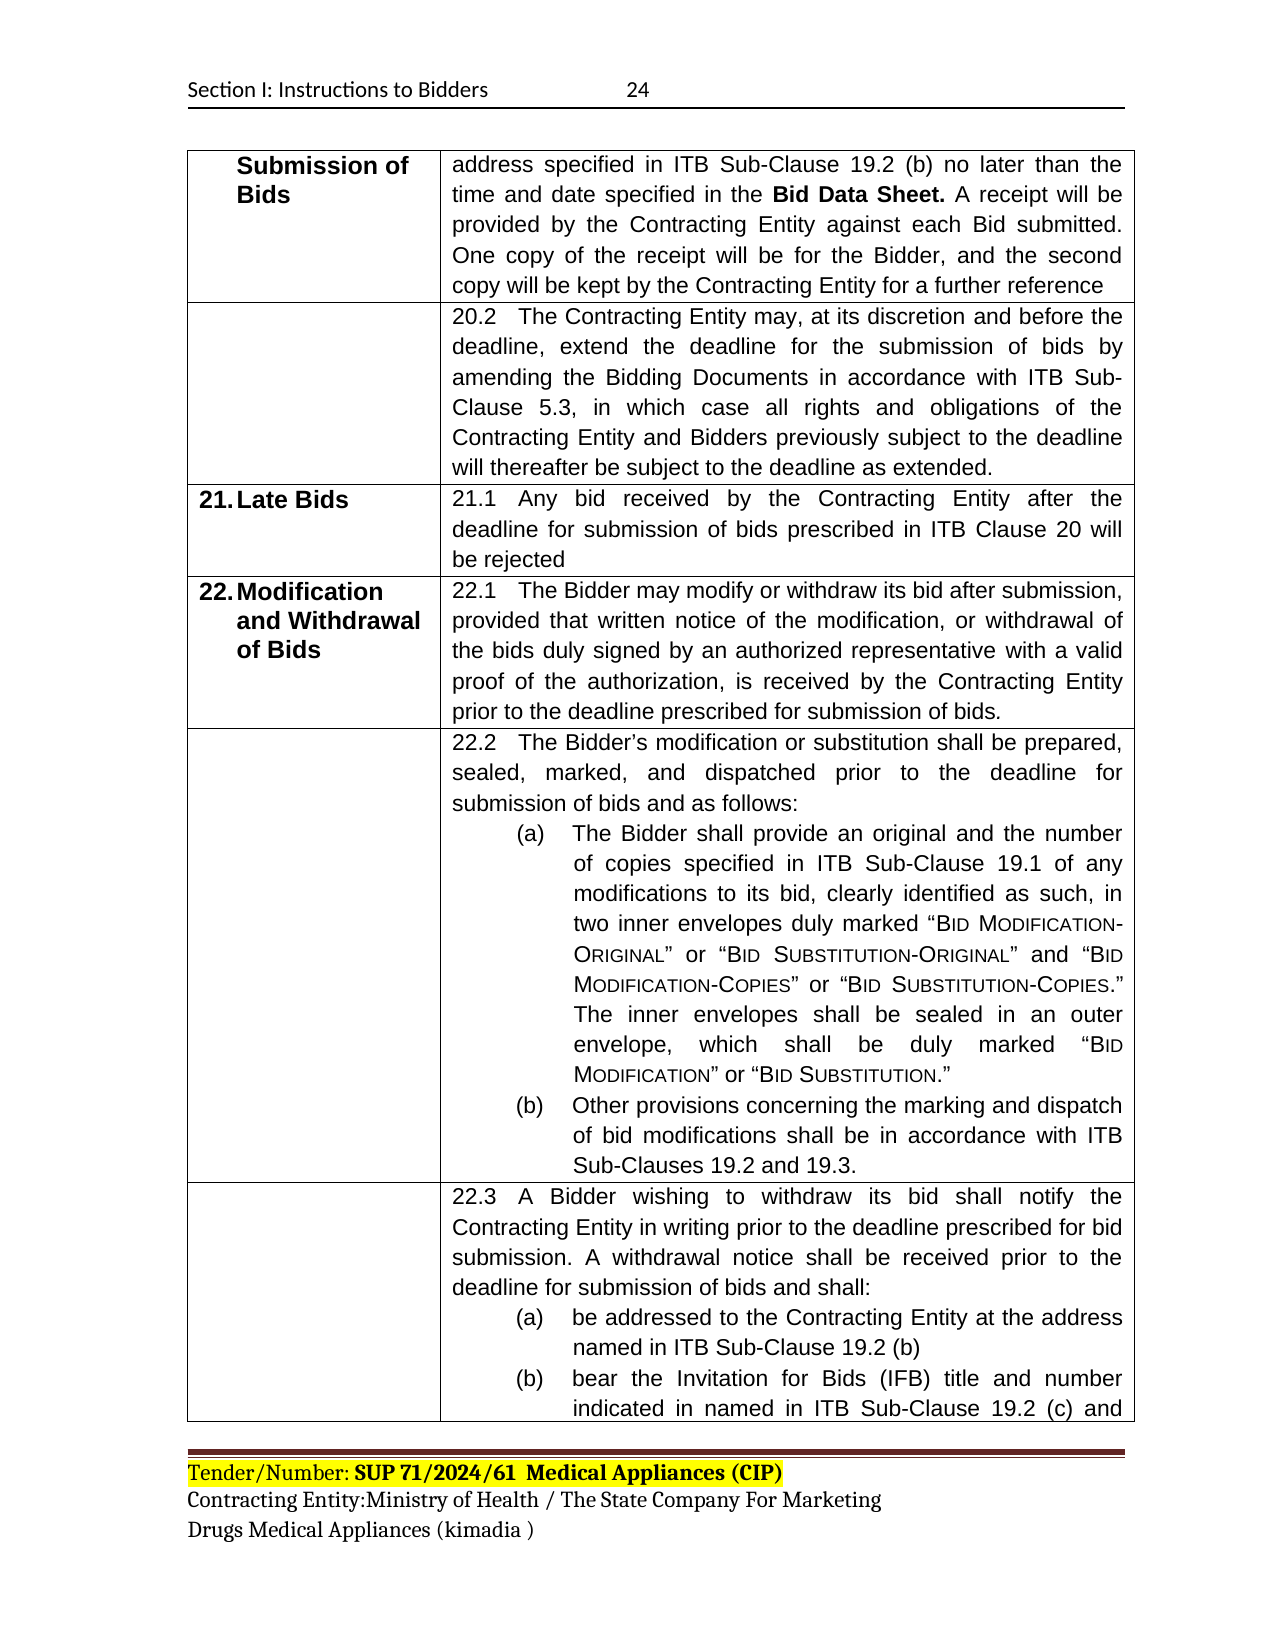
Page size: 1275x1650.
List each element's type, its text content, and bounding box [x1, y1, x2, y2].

table_cell 22.1 The Bidder may modify or withdraw its bid after submission, provided that written notice of the modification, or withdrawal of the bids duly signed by an authorized representative with a valid proof of the authorization, is received by the Contracting Entity prior to the deadline prescribed for submission of bids. [441, 577, 1134, 728]
table_cell 22. Modification and Withdrawal of Bids [188, 577, 440, 728]
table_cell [188, 151, 440, 302]
table_cell 21.1 Any bid received by the Contracting Entity after the deadline for submission of bids prescribed in ITB Clause 20 will be rejected [441, 485, 1134, 576]
table_cell 21. Late Bids [188, 485, 440, 576]
table_cell 20.2 The Contracting Entity may, at its discretion and before the deadline, extend the deadline for the submission of bids by amending the Bidding Documents in accordance with ITB Sub-Clause 5.3, in which case all rights and obligations of the Contracting Entity and Bidders previously subject to the deadline will thereafter be subject to the deadline as extended. [441, 303, 1134, 484]
table_cell [188, 1183, 440, 1421]
table_cell 22.2 The Bidder’s modification or substitution shall be prepared, sealed, marked, and dispatched prior to the deadline for submission of bids and as follows: (a) The Bidder shall provide an original and the number of copies specified in ITB Sub-Clause 19.1 of any modifications to its bid, clearly identified as such, in two inner envelopes duly marked “Bid Modification-Original” or “Bid Substitution-Original” and “Bid Modification-Copies” or “Bid Substitution-Copies.” The inner envelopes shall be sealed in an outer envelope, which shall be duly marked “Bid Modification” or “Bid Substitution.” (b) Other provisions concerning the marking and dispatch of bid modifications shall be in accordance with ITB Sub-Clauses 19.2 and 19.3. [441, 729, 1134, 1182]
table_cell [441, 1183, 1134, 1421]
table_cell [441, 151, 1134, 302]
table_cell [188, 303, 440, 484]
table_cell [188, 729, 440, 1182]
